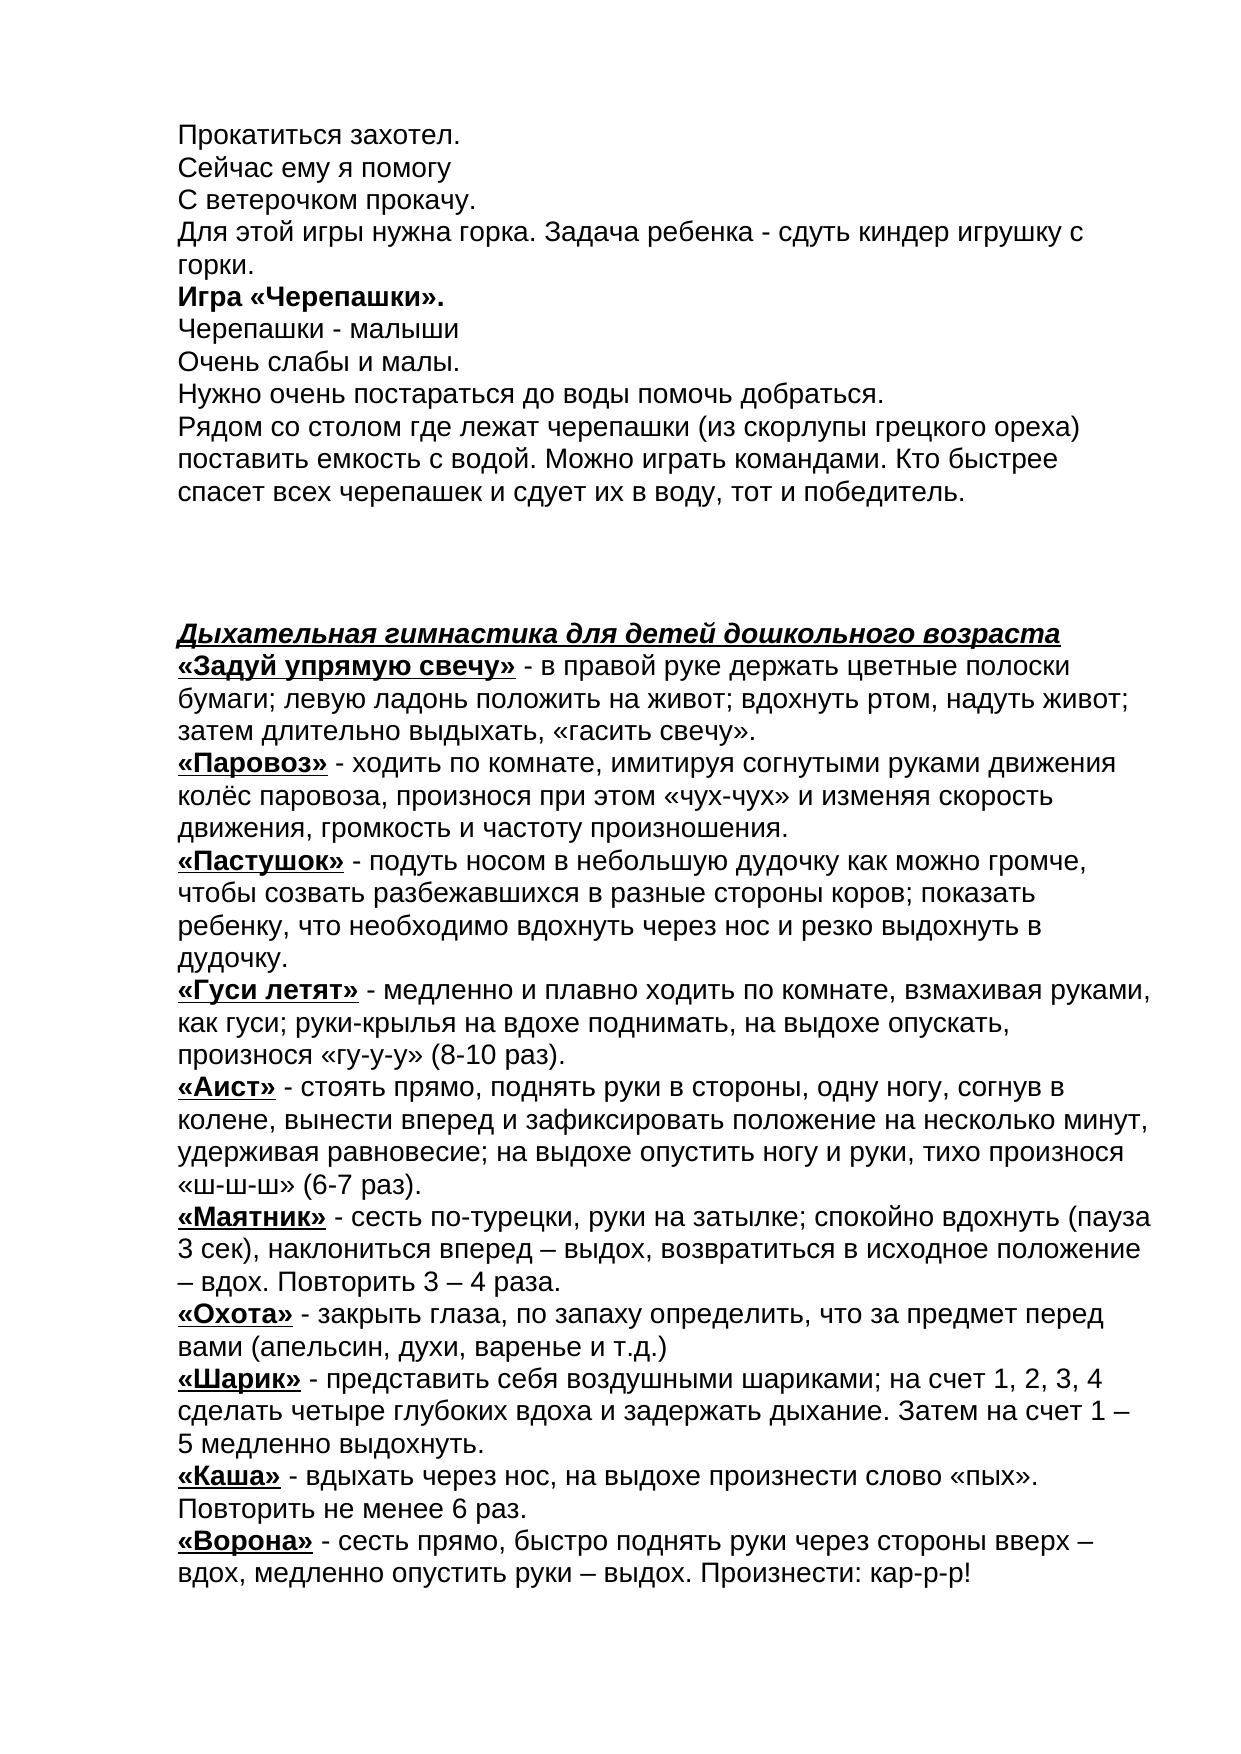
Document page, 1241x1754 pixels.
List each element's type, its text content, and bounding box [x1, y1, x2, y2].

text «Задуй упрямую свечу» - в правой руке держать цветные полоски бумаги; левую ладонь положить на живот; вдохнуть ртом, надуть живот; затем длительно выдыхать, «гасить свечу». [177, 649, 1152, 746]
text «Каша» - вдыхать через нос, на выдохе произнести слово «пых». Повторить не менее 6 раз. [177, 1459, 1152, 1524]
text «Аист» - стоять прямо, поднять руки в стороны, одну ногу, согнув в колене, вынести вперед и зафиксировать положение на несколько минут, удерживая равновесие; на выдохе опустить ногу и руки, тихо произнося «ш-ш-ш» (6-7 раз). [177, 1070, 1152, 1200]
text Дыхательная гимнастика для детей дошкольного возраста [177, 617, 1152, 649]
text Прокатиться захотел. [177, 118, 1152, 151]
text Сейчас ему я помогу [177, 151, 1152, 183]
text Игра «Черепашки». [177, 280, 1152, 312]
text Черепашки - малыши [177, 312, 1152, 345]
text «Ворона» - сесть прямо, быстро поднять руки через стороны вверх – вдох, медленно опустить руки – выдох. Произнести: кар-р-р! [177, 1524, 1152, 1589]
text Очень слабы и малы. [177, 345, 1152, 377]
text «Паровоз» - ходить по комнате, имитируя согнутыми руками движения колёс паровоза, произнося при этом «чух-чух» и изменяя скорость движения, громкость и частоту произношения. [177, 746, 1152, 844]
text Рядом со столом где лежат черепашки (из скорлупы грецкого ореха) поставить емкость с водой. Можно играть командами. Кто быстрее спасет всех черепашек и сдует их в воду, тот и победитель. [177, 410, 1152, 507]
text Для этой игры нужна горка. Задача ребенка - сдуть киндер игрушку с горки. [177, 215, 1152, 280]
text «Пастушок» - подуть носом в небольшую дудочку как можно громче, чтобы созвать разбежавшихся в разные стороны коров; показать ребенку, что необходимо вдохнуть через нос и резко выдохнуть в дудочку. [177, 844, 1152, 973]
text «Шарик» - представить себя воздушными шариками; на счет 1, 2, 3, 4 сделать четыре глубоких вдоха и задержать дыхание. Затем на счет 1 – 5 медленно выдохнуть. [177, 1362, 1152, 1459]
text «Охота» - закрыть глаза, по запаху определить, что за предмет перед вами (апельсин, духи, варенье и т.д.) [177, 1297, 1152, 1362]
text «Гуси летят» - медленно и плавно ходить по комнате, взмахивая руками, как гуси; руки-крылья на вдохе поднимать, на выдохе опускать, произнося «гу-у-у» (8-10 раз). [177, 973, 1152, 1070]
text С ветерочком прокачу. [177, 183, 1152, 215]
text Нужно очень постараться до воды помочь добраться. [177, 377, 1152, 410]
text «Маятник» - сесть по-турецки, руки на затылке; спокойно вдохнуть (пауза 3 сек), наклониться вперед – выдох, возвратиться в исходное положение – вдох. Повторить 3 – 4 раза. [177, 1200, 1152, 1297]
